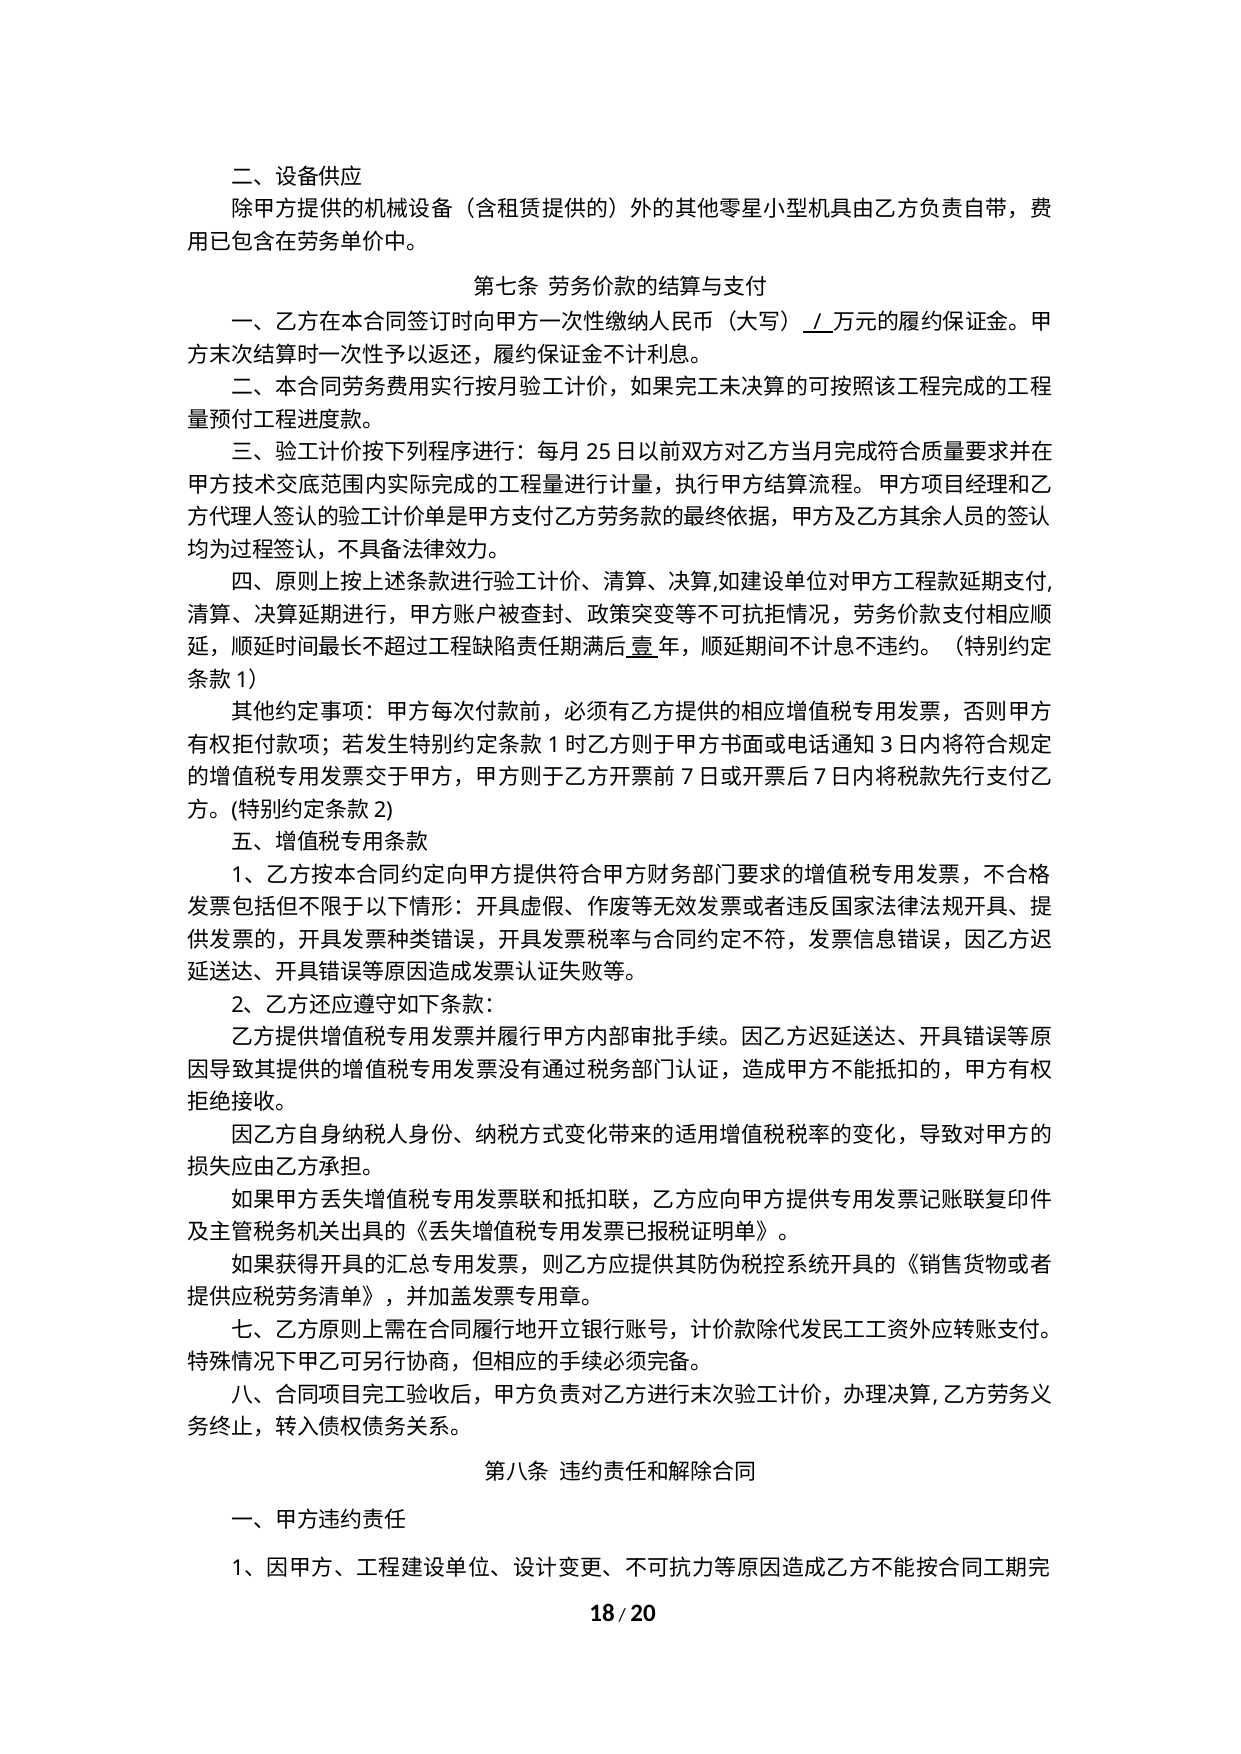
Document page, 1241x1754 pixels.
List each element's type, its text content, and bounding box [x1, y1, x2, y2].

text 乙方提供增值税专用发票并履行甲方内部审批手续。因乙方迟延送达、开具错误等原因导致其提供的增值税专用发票没有通过税务部门认证，造成甲方不能抵扣的，甲方有权拒绝接收。 [187, 1019, 1053, 1116]
text 二、设备供应 [187, 158, 1053, 191]
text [187, 1537, 1053, 1585]
text 如果甲方丢失增值税专用发票联和抵扣联，乙方应向甲方提供专用发票记账联复印件及主管税务机关出具的《丢失增值税专用发票已报税证明单》。 [187, 1181, 1053, 1246]
text 七、乙方原则上需在合同履行地开立银行账号，计价款除代发民工工资外应转账支付。特殊情况下甲乙可另行协商，但相应的手续必须完备。 [187, 1311, 1053, 1376]
text 因乙方自身纳税人身份、纳税方式变化带来的适用增值税税率的变化，导致对甲方的损失应由乙方承担。 [187, 1116, 1053, 1181]
text 第八条 违约责任和解除合同 [187, 1441, 1053, 1489]
text 如果获得开具的汇总专用发票，则乙方应提供其防伪税控系统开具的《销售货物或者提供应税劳务清单》，并加盖发票专用章。 [187, 1246, 1053, 1311]
text 除甲方提供的机械设备（含租赁提供的）外的其他零星小型机具由乙方负责自带，费用已包含在劳务单价中。 [187, 191, 1053, 256]
text 其他约定事项：甲方每次付款前，必须有乙方提供的相应增值税专用发票，否则甲方有权拒付款项；若发生特别约定条款1时乙方则于甲方书面或电话通知3日内将符合规定的增值税专用发票交于甲方，甲方则于乙方开票前7日或开票后7日内将税款先行支付乙方。(特别约定条款2) [187, 694, 1053, 824]
text 一、乙方在本合同签订时向甲方一次性缴纳人民币（大写） / 万元的履约保证金。甲方末次结算时一次性予以返还，履约保证金不计利息。 [187, 304, 1053, 369]
text 四、原则上按上述条款进行验工计价、清算、决算,如建设单位对甲方工程款延期支付,清算、决算延期进行，甲方账户被查封、政策突变等不可抗拒情况，劳务价款支付相应顺延，顺延时间最长不超过工程缺陷责任期满后 壹 年，顺延期间不计息不违约。（特别约定条款1） [187, 564, 1053, 694]
text 二、本合同劳务费用实行按月验工计价，如果完工未决算的可按照该工程完成的工程量预付工程进度款。 [187, 369, 1053, 434]
text 1、乙方按本合同约定向甲方提供符合甲方财务部门要求的增值税专用发票，不合格发票包括但不限于以下情形：开具虚假、作废等无效发票或者违反国家法律法规开具、提供发票的，开具发票种类错误，开具发票税率与合同约定不符，发票信息错误，因乙方迟延送达、开具错误等原因造成发票认证失败等。 [187, 856, 1053, 986]
text 五、增值税专用条款 [187, 824, 1053, 856]
text 2、乙方还应遵守如下条款： [187, 986, 1053, 1019]
text 八、合同项目完工验收后，甲方负责对乙方进行末次验工计价，办理决算, 乙方劳务义务终止，转入债权债务关系。 [187, 1376, 1053, 1441]
text 三、验工计价按下列程序进行：每月25日以前双方对乙方当月完成符合质量要求并在甲方技术交底范围内实际完成的工程量进行计量，执行甲方结算流程。甲方项目经理和乙方代理人签认的验工计价单是甲方支付乙方劳务款的最终依据，甲方及乙方其余人员的签认均为过程签认，不具备法律效力。 [187, 434, 1053, 564]
text 第七条 劳务价款的结算与支付 [187, 256, 1053, 304]
text 一、甲方违约责任 [187, 1489, 1053, 1537]
